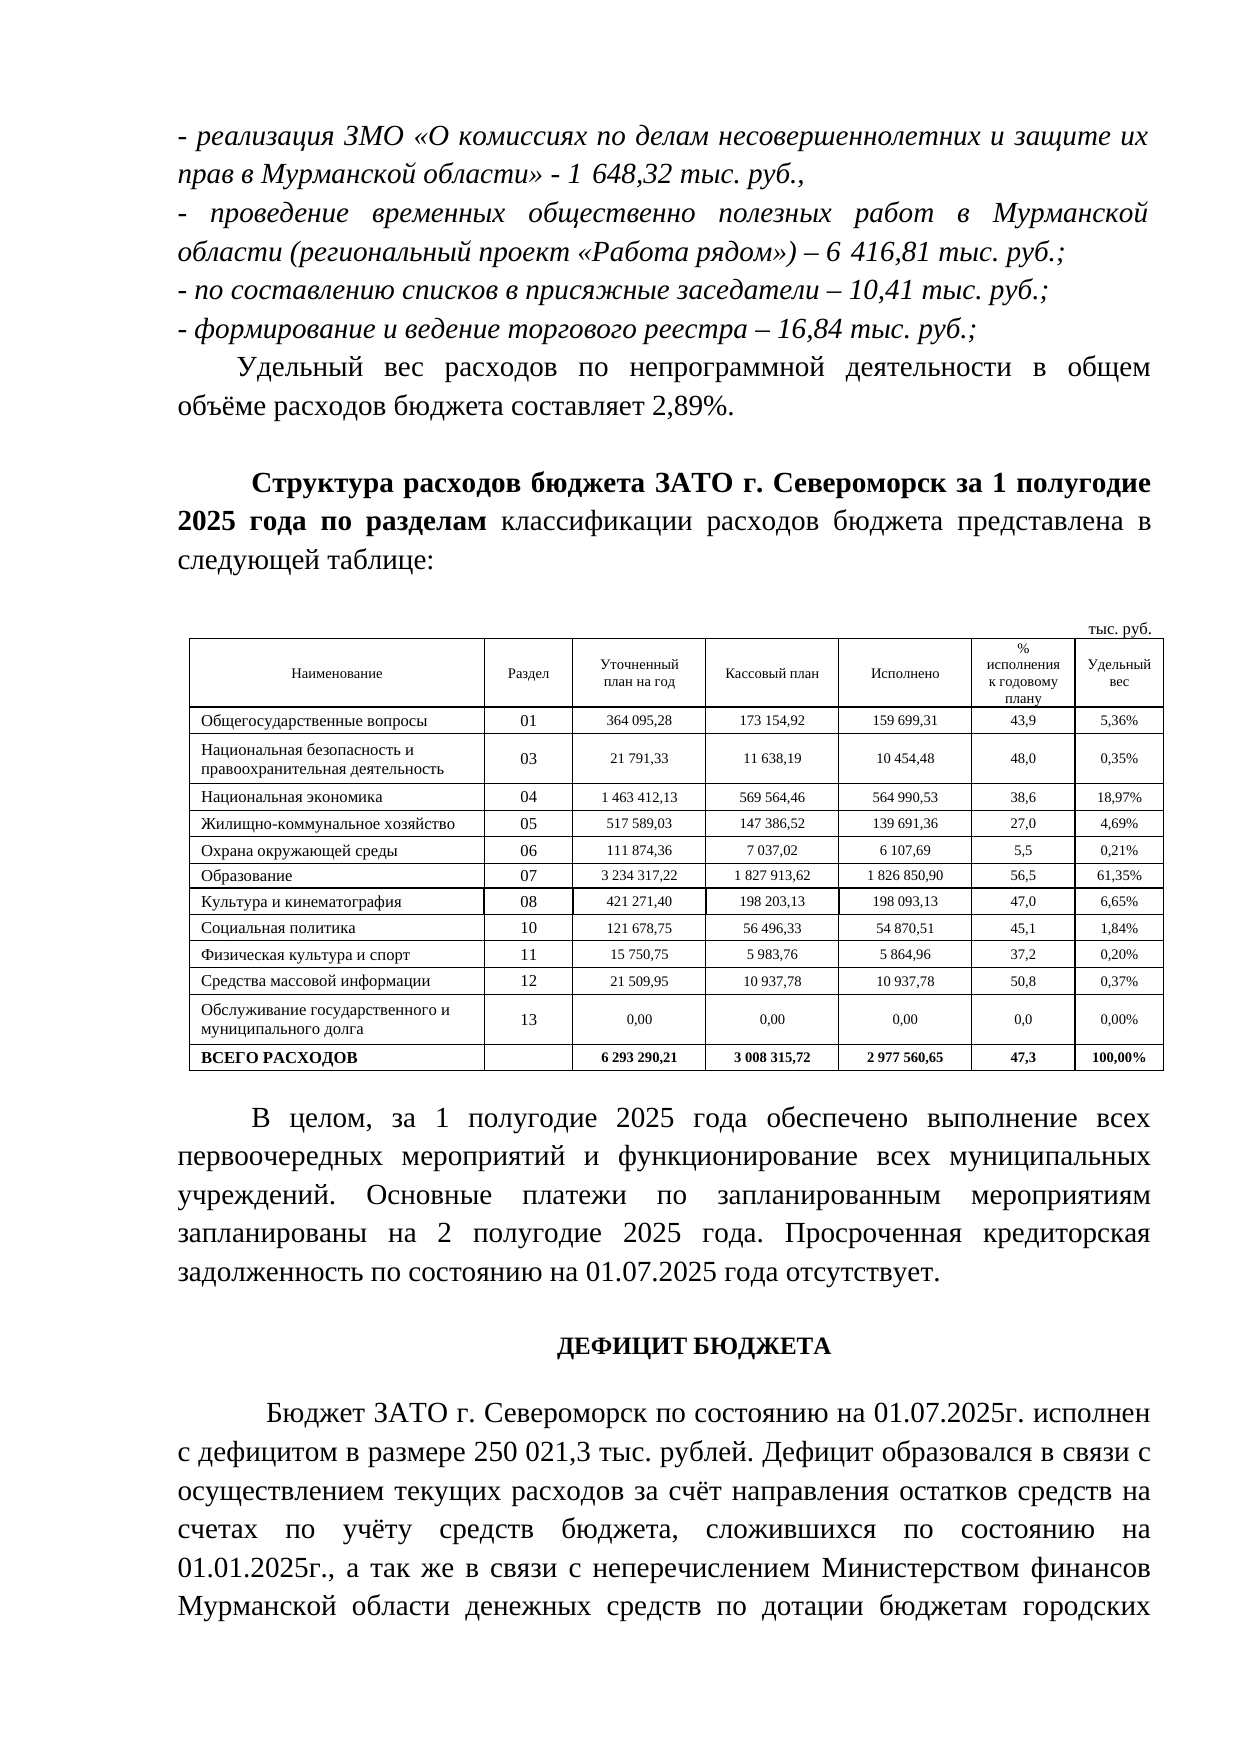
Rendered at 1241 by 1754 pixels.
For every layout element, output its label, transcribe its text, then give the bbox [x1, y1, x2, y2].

table_cell 121 678,75 [573, 915, 705, 940]
table_cell Культура и кинематография [190, 889, 483, 914]
table_cell Обслуживание государственного и муниципального долга [190, 995, 484, 1043]
table_header Исполнено [839, 639, 971, 706]
table_cell 139 691,36 [839, 811, 971, 836]
table_cell 159 699,31 [839, 708, 971, 733]
table_cell 100,00% [1076, 1045, 1163, 1070]
table_cell 04 [485, 784, 572, 809]
table_cell 11 [485, 941, 572, 967]
table_cell 5 864,96 [839, 941, 971, 967]
table_cell 21 791,33 [573, 734, 705, 783]
table_cell Общегосударственные вопросы [190, 708, 484, 733]
table_cell Национальная экономика [190, 784, 484, 809]
text - формирование и ведение торгового реестра – 16,84 тыс. руб.; [177, 311, 1152, 344]
table_cell 198 203,13 [707, 889, 838, 914]
table_cell 364 095,28 [573, 708, 705, 733]
table_cell 47,0 [972, 889, 1074, 914]
table_cell 37,2 [972, 941, 1074, 967]
table_header Раздел [485, 639, 572, 706]
table_cell 11 638,19 [706, 734, 838, 783]
table_cell 173 154,92 [706, 708, 838, 733]
text В целом, за 1 полугодие 2025 года обеспечено выполнение всех первоочередных мероприятий и функционирование всех муниципальных учреждений. Основные платежи по запланированным мероприятиям запланированы на 2 полугодие 2025 года. Просроченная кредиторская задолженность по состоянию на 01.07.2025 года отсутствует. [177, 1100, 1152, 1287]
table_cell 517 589,03 [573, 811, 705, 836]
table_cell 4,69% [1076, 811, 1163, 836]
table_cell 198 093,13 [840, 889, 971, 914]
table_header Кассовый план [706, 639, 838, 706]
table_cell 3 234 317,22 [573, 864, 705, 887]
table_cell 1,84% [1076, 915, 1163, 940]
table_cell 3 008 315,72 [706, 1045, 838, 1070]
table_cell Охрана окружающей среды [190, 837, 484, 863]
table_cell 0,00 [839, 995, 971, 1043]
table_cell Физическая культура и спорт [190, 941, 484, 967]
table_cell 21 509,95 [573, 968, 705, 993]
table_cell 01 [485, 708, 572, 733]
table_cell 10 937,78 [706, 968, 838, 993]
table_cell 45,1 [972, 915, 1074, 940]
table_header Наименование [190, 639, 484, 706]
table_cell 6 107,69 [839, 837, 971, 863]
text тыс. руб. [177, 619, 1152, 638]
table_cell 421 271,40 [574, 889, 705, 914]
table_cell 05 [485, 811, 572, 836]
table_cell 1 463 412,13 [573, 784, 705, 809]
table_cell 56,5 [972, 864, 1074, 887]
table_cell 5 983,76 [706, 941, 838, 967]
table_cell 10 [485, 915, 572, 940]
table_cell 564 990,53 [839, 784, 971, 809]
table_cell 5,36% [1076, 708, 1163, 733]
text Удельный вес расходов по непрограммной деятельности в общем объёме расходов бюджета составляет 2,89%. [177, 349, 1152, 421]
table_cell 50,8 [972, 968, 1074, 993]
table_cell 43,9 [972, 708, 1074, 733]
table_cell 47,3 [972, 1045, 1074, 1070]
table_cell 48,0 [972, 734, 1074, 783]
table_cell 06 [485, 837, 572, 863]
table_cell 0,35% [1076, 734, 1163, 783]
table_cell 27,0 [972, 811, 1074, 836]
table_cell 13 [485, 995, 572, 1043]
table_cell Образование [190, 864, 484, 887]
table_cell 0,20% [1076, 941, 1163, 967]
table_cell 0,00 [706, 995, 838, 1043]
table_cell 0,21% [1076, 837, 1163, 863]
table_cell Национальная безопасность и правоохранительная деятельность [190, 734, 484, 783]
table_cell 6,65% [1076, 889, 1163, 914]
table_header Удельный вес [1076, 639, 1163, 706]
table_cell 54 870,51 [839, 915, 971, 940]
table_cell 03 [485, 734, 572, 783]
table_cell 56 496,33 [706, 915, 838, 940]
table_cell 6 293 290,21 [573, 1045, 705, 1070]
table_cell 10 937,78 [839, 968, 971, 993]
table_cell 38,6 [972, 784, 1074, 809]
table_cell 08 [485, 889, 572, 914]
table_cell 18,97% [1076, 784, 1163, 809]
table_cell 0,00 [573, 995, 705, 1043]
table_header Уточненный план на год [573, 639, 705, 706]
table_cell 61,35% [1076, 864, 1163, 887]
table_cell 5,5 [972, 837, 1074, 863]
table_cell 0,00% [1076, 995, 1163, 1043]
text - по составлению списков в присяжные заседатели – 10,41 тыс. руб.; [177, 272, 1152, 306]
table_cell Социальная политика [190, 915, 484, 940]
table_cell 2 977 560,65 [839, 1045, 971, 1070]
table_cell 0,37% [1076, 968, 1163, 993]
table_cell 111 874,36 [573, 837, 705, 863]
table_cell 569 564,46 [706, 784, 838, 809]
text - реализация ЗМО «О комиссиях по делам несовершеннолетних и защите их прав в Мурманской области» - 1 648,32 тыс. руб., [177, 118, 1152, 190]
text ДЕФИЦИТ БЮДЖЕТА [177, 1331, 1122, 1360]
table_cell 10 454,48 [839, 734, 971, 783]
table_cell 1 827 913,62 [706, 864, 838, 887]
table_cell 7 037,02 [706, 837, 838, 863]
text - проведение временных общественно полезных работ в Мурманской области (региональный проект «Работа рядом») – 6 416,81 тыс. руб.; [177, 195, 1152, 267]
table_cell [485, 1045, 572, 1070]
table_cell ВСЕГО РАСХОДОВ [190, 1045, 484, 1070]
table_cell 1 826 850,90 [839, 864, 971, 887]
table_cell Жилищно-коммунальное хозяйство [190, 811, 484, 836]
table_cell 07 [485, 864, 572, 887]
table_cell 147 386,52 [706, 811, 838, 836]
table_cell Средства массовой информации [190, 968, 484, 993]
table_header % исполнения к годовому плану [972, 639, 1074, 706]
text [177, 1396, 1152, 1622]
text Структура расходов бюджета ЗАТО г. Североморск за 1 полугодие 2025 года по разделам классификации расходов бюджета представлена в следующей таблице: [177, 465, 1152, 576]
table_cell 0,0 [972, 995, 1074, 1043]
table_cell 15 750,75 [573, 941, 705, 967]
table_cell 12 [485, 968, 572, 993]
